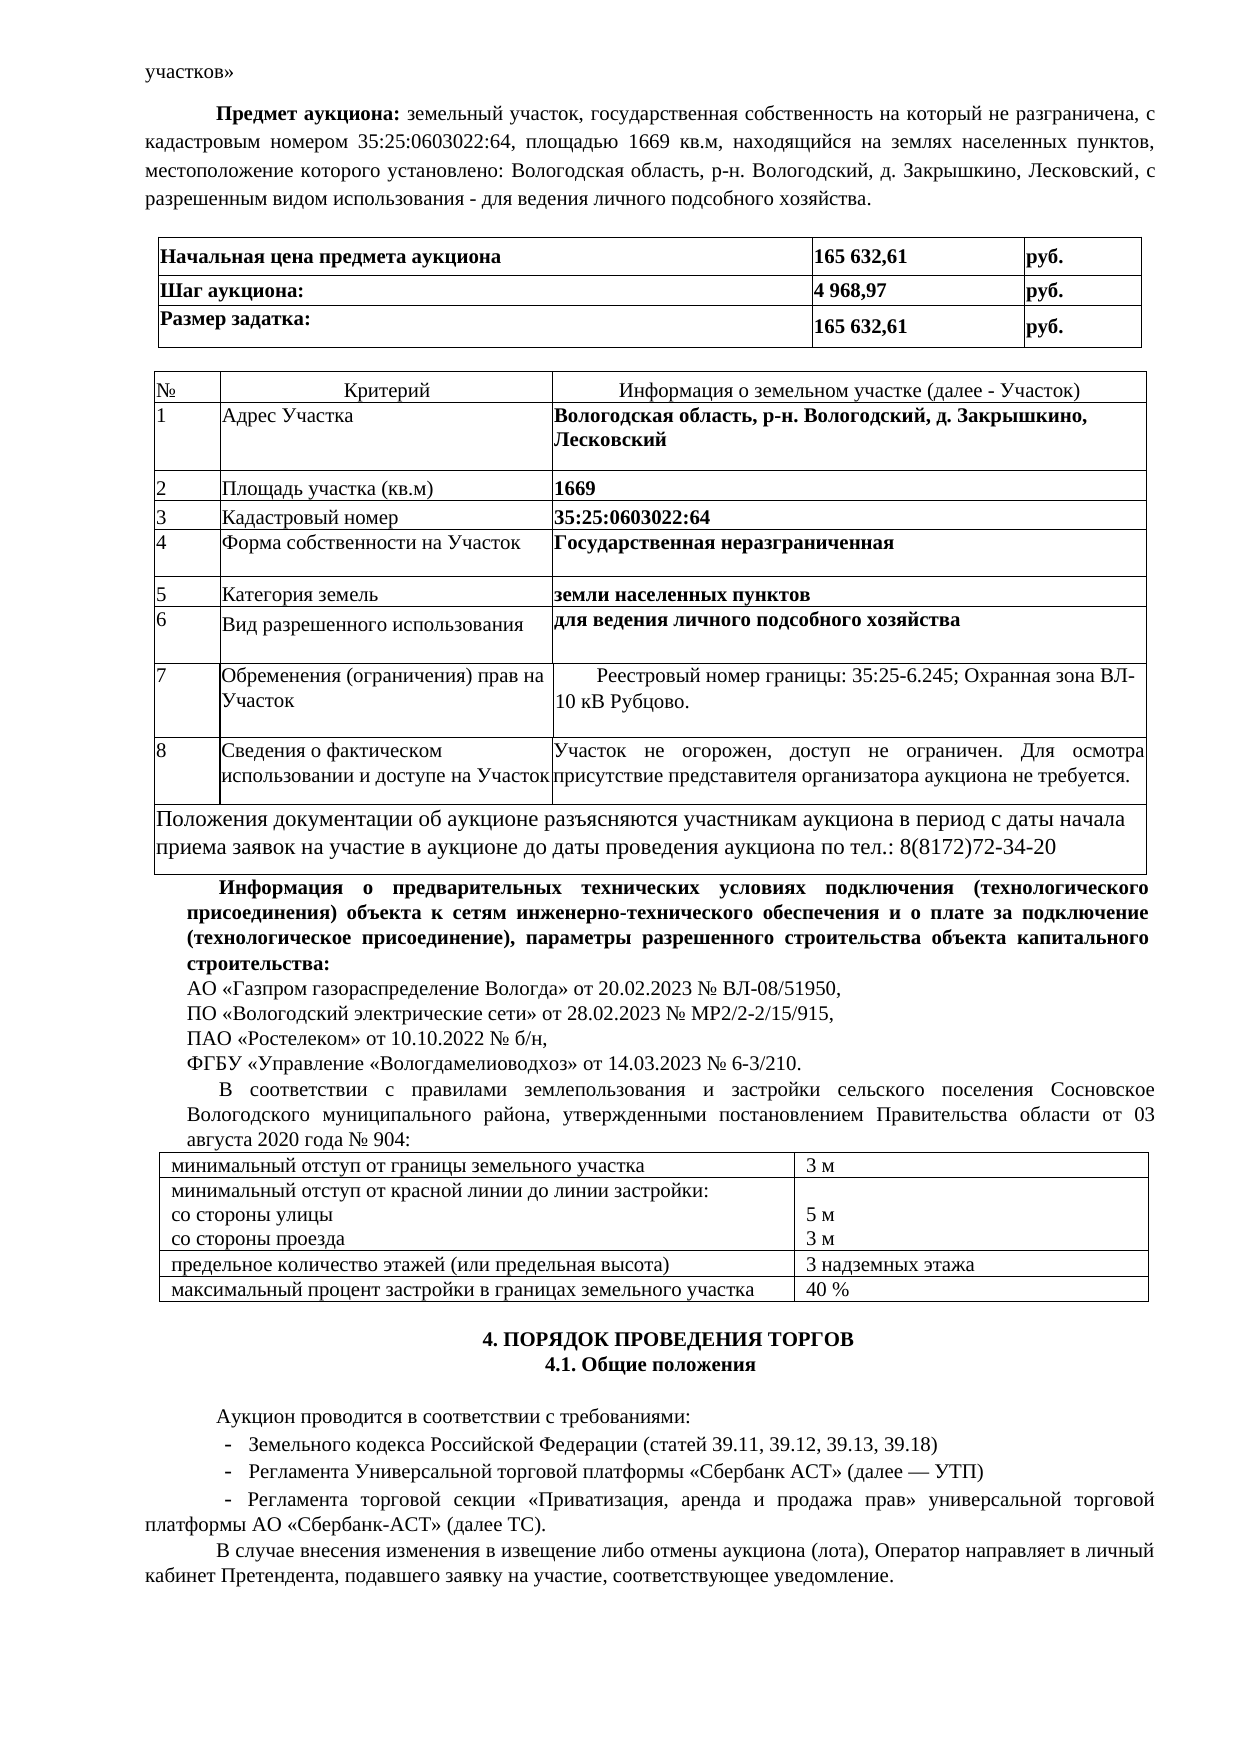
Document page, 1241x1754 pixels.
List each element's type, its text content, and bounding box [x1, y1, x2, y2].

table_cell руб. [1025, 276, 1141, 304]
table_cell 165 632,61 [813, 306, 1024, 347]
table_cell Категория земель [221, 577, 552, 606]
table_header минимальный отступ от границы земельного участка [160, 1153, 794, 1177]
table_cell 8 [155, 738, 219, 804]
table_cell максимальный процент застройки в границах земельного участка [160, 1277, 794, 1301]
list Регламента торговой секции «Приватизация, аренда и продажа прав» универсальной торговой платформы АО «Сбербанк-АСТ» (далее ТС). [145, 1485, 1156, 1536]
table_cell Сведения о фактическом использовании и доступе на Участок [221, 738, 552, 804]
table_cell Кадастровый номер [221, 501, 552, 529]
table_cell предельное количество этажей (или предельная высота) [160, 1251, 794, 1276]
table_cell для ведения личного подсобного хозяйства [553, 607, 1146, 662]
table_cell Шаг аукциона: [159, 276, 812, 304]
table_cell 4 [155, 530, 220, 576]
text В соответствии с правилами землепользования и застройки сельского поселения Сосновское Вологодского муниципального района, утвержденными постановлением Правительства области от 03 августа 2020 года № 904: [187, 1076, 1156, 1151]
table_cell 3 надземных этажа [795, 1251, 1148, 1276]
table_cell 1 [155, 403, 220, 470]
text Информация о предварительных технических условиях подключения (технологического присоединения) объекта к сетям инженерно-технического обеспечения и о плате за подключение (технологическое присоединение), параметры разрешенного строительства объекта капитального строительства: [187, 875, 1149, 974]
table_cell Участок не огорожен, доступ не ограничен. Для осмотра присутствие представителя организатора аукциона не требуется. [553, 738, 1146, 804]
table_cell Обременения (ограничения) прав на Участок [221, 664, 553, 737]
text Аукцион проводится в соответствии с требованиями: [145, 1404, 1156, 1428]
table_header 3 м [795, 1153, 1148, 1177]
table_cell 40 % [795, 1277, 1148, 1301]
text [145, 59, 1156, 83]
table_cell 2 [155, 471, 220, 500]
table_header Начальная цена предмета аукциона [159, 238, 812, 275]
text ПАО «Ростелеком» от 10.10.2022 № б/н, [187, 1026, 1149, 1050]
table_cell Вид разрешенного использования [221, 607, 552, 662]
table_header Информация о земельном участке (далее - Участок) [553, 372, 1146, 402]
table_cell минимальный отступ от красной линии до линии застройки: со стороны улицы со стороны проезда [160, 1178, 794, 1250]
table_cell 4 968,97 [813, 276, 1024, 304]
table_cell Площадь участка (кв.м) [221, 471, 552, 500]
table_cell руб. [1025, 306, 1141, 347]
table_header Критерий [221, 372, 552, 402]
table_cell Государственная неразграниченная [553, 530, 1146, 576]
table_cell Реестровый номер границы: 35:25-6.245; Охранная зона ВЛ-10 кВ Рубцово. [554, 664, 1146, 737]
table_cell 1669 [553, 471, 1146, 500]
table_cell Вологодская область, р-н. Вологодский, д. Закрышкино, Лесковский [553, 403, 1146, 470]
text ФГБУ «Управление «Вологдамелиоводхоз» от 14.03.2023 № 6-3/210. [187, 1051, 1149, 1075]
text 4.1. Общие положения [145, 1352, 1156, 1376]
table_header 165 632,61 [813, 238, 1024, 275]
table_cell 35:25:0603022:64 [553, 501, 1146, 529]
text Предмет аукциона: земельный участок, государственная собственность на который не разграничена, с кадастровым номером 35:25:0603022:64, площадью 1669 кв.м, находящийся на землях населенных пунктов, местоположение которого установлено: Вологодская область, р-н. Вологодский, д. Закрышкино, Лесковский, с разрешенным видом использования - для ведения личного подсобного хозяйства. [145, 101, 1156, 210]
table_header № [155, 372, 220, 402]
table_cell 5 [155, 577, 220, 606]
table_cell Размер задатка: [159, 306, 812, 347]
table_cell Адрес Участка [221, 403, 552, 470]
list Регламента Универсальной торговой платформы «Сбербанк АСТ» (далее — УТП) [145, 1457, 1156, 1483]
table_cell земли населенных пунктов [553, 577, 1146, 606]
table_cell 3 [155, 501, 220, 529]
text 4. ПОРЯДОК ПРОВЕДЕНИЯ ТОРГОВ [145, 1327, 1149, 1351]
table_cell 6 [155, 607, 220, 662]
table_cell 7 [155, 664, 219, 737]
text АО «Газпром газораспределение Вологда» от 20.02.2023 № ВЛ-08/51950, [187, 976, 1149, 1000]
table_cell Положения документации об аукционе разъясняются участникам аукциона в период с даты начала приема заявок на участие в аукционе до даты проведения аукциона по тел.: 8(8172)72-34-20 [155, 805, 1146, 874]
table_cell 5 м 3 м [795, 1178, 1148, 1250]
text ПО «Вологодский электрические сети» от 28.02.2023 № МР2/2-2/15/915, [187, 1001, 1149, 1025]
list Земельного кодекса Российской Федерации (статей 39.11, 39.12, 39.13, 39.18) [145, 1429, 1156, 1456]
table_cell Форма собственности на Участок [221, 530, 552, 576]
text В случае внесения изменения в извещение либо отмены аукциона (лота), Оператор направляет в личный кабинет Претендента, подавшего заявку на участие, соответствующее уведомление. [145, 1537, 1156, 1587]
table_header руб. [1025, 238, 1141, 275]
